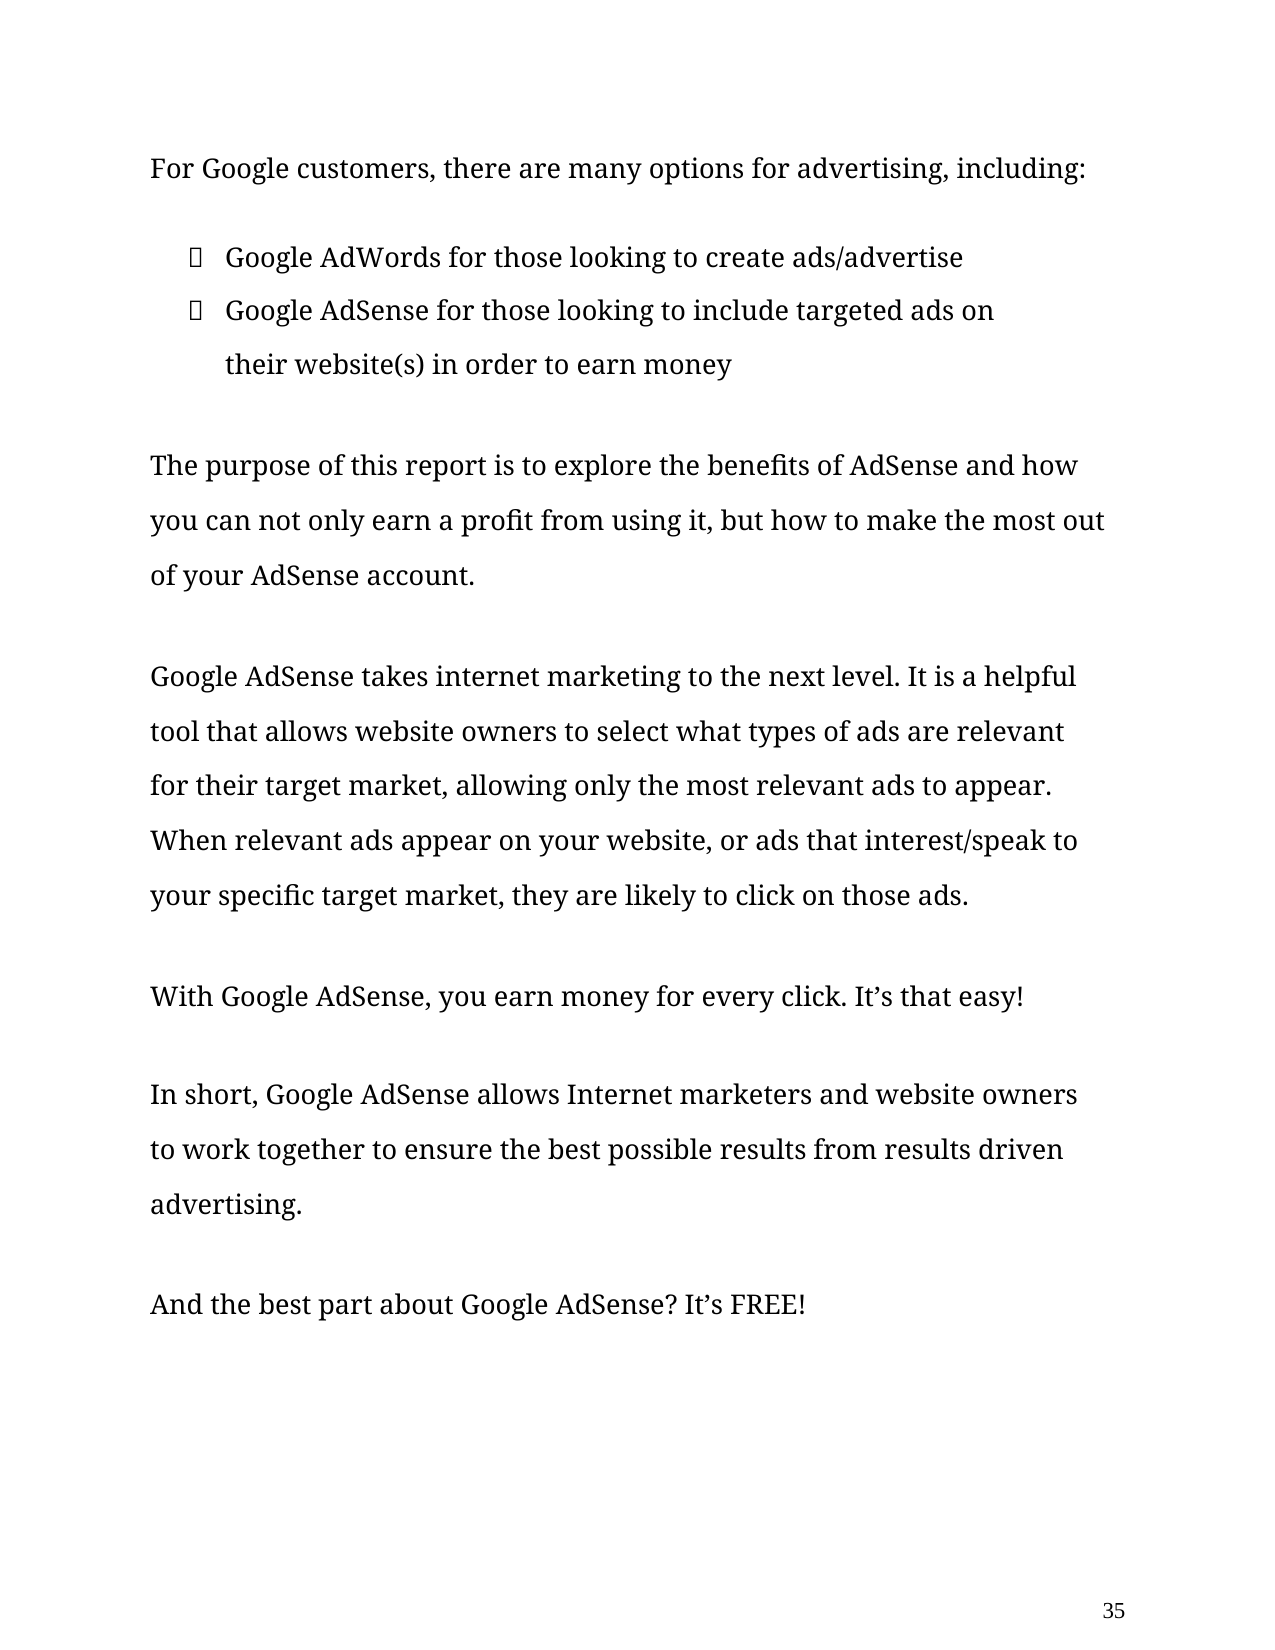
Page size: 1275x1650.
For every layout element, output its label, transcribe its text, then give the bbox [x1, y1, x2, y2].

list Google AdSense for those looking to include targeted ads on their website(s) in order to earn money [187, 291, 1054, 382]
text With Google AdSense, you earn money for every click. It’s that easy! [150, 977, 1125, 1014]
list Google AdWords for those looking to create ads/advertise [187, 238, 1125, 275]
text In short, Google AdSense allows Internet marketers and website owners to work together to ensure the best possible results from results driven advertising. [150, 1075, 1098, 1222]
text For Google customers, there are many options for advertising, including: [150, 149, 1125, 186]
text The purpose of this report is to explore the benefits of AdSense and how you can not only earn a profit from using it, but how to make the most out of your AdSense account. [150, 446, 1119, 593]
text Google AdSense takes internet marketing to the next level. It is a helpful tool that allows website owners to select what types of ads are relevant for their target market, allowing only the most relevant ads to appear. When relevant ads appear on your website, or ads that interest/speak to your specific target market, they are likely to click on those ads. [150, 657, 1098, 913]
text And the best part about Google AdSense? It’s FREE! [150, 1286, 1125, 1322]
